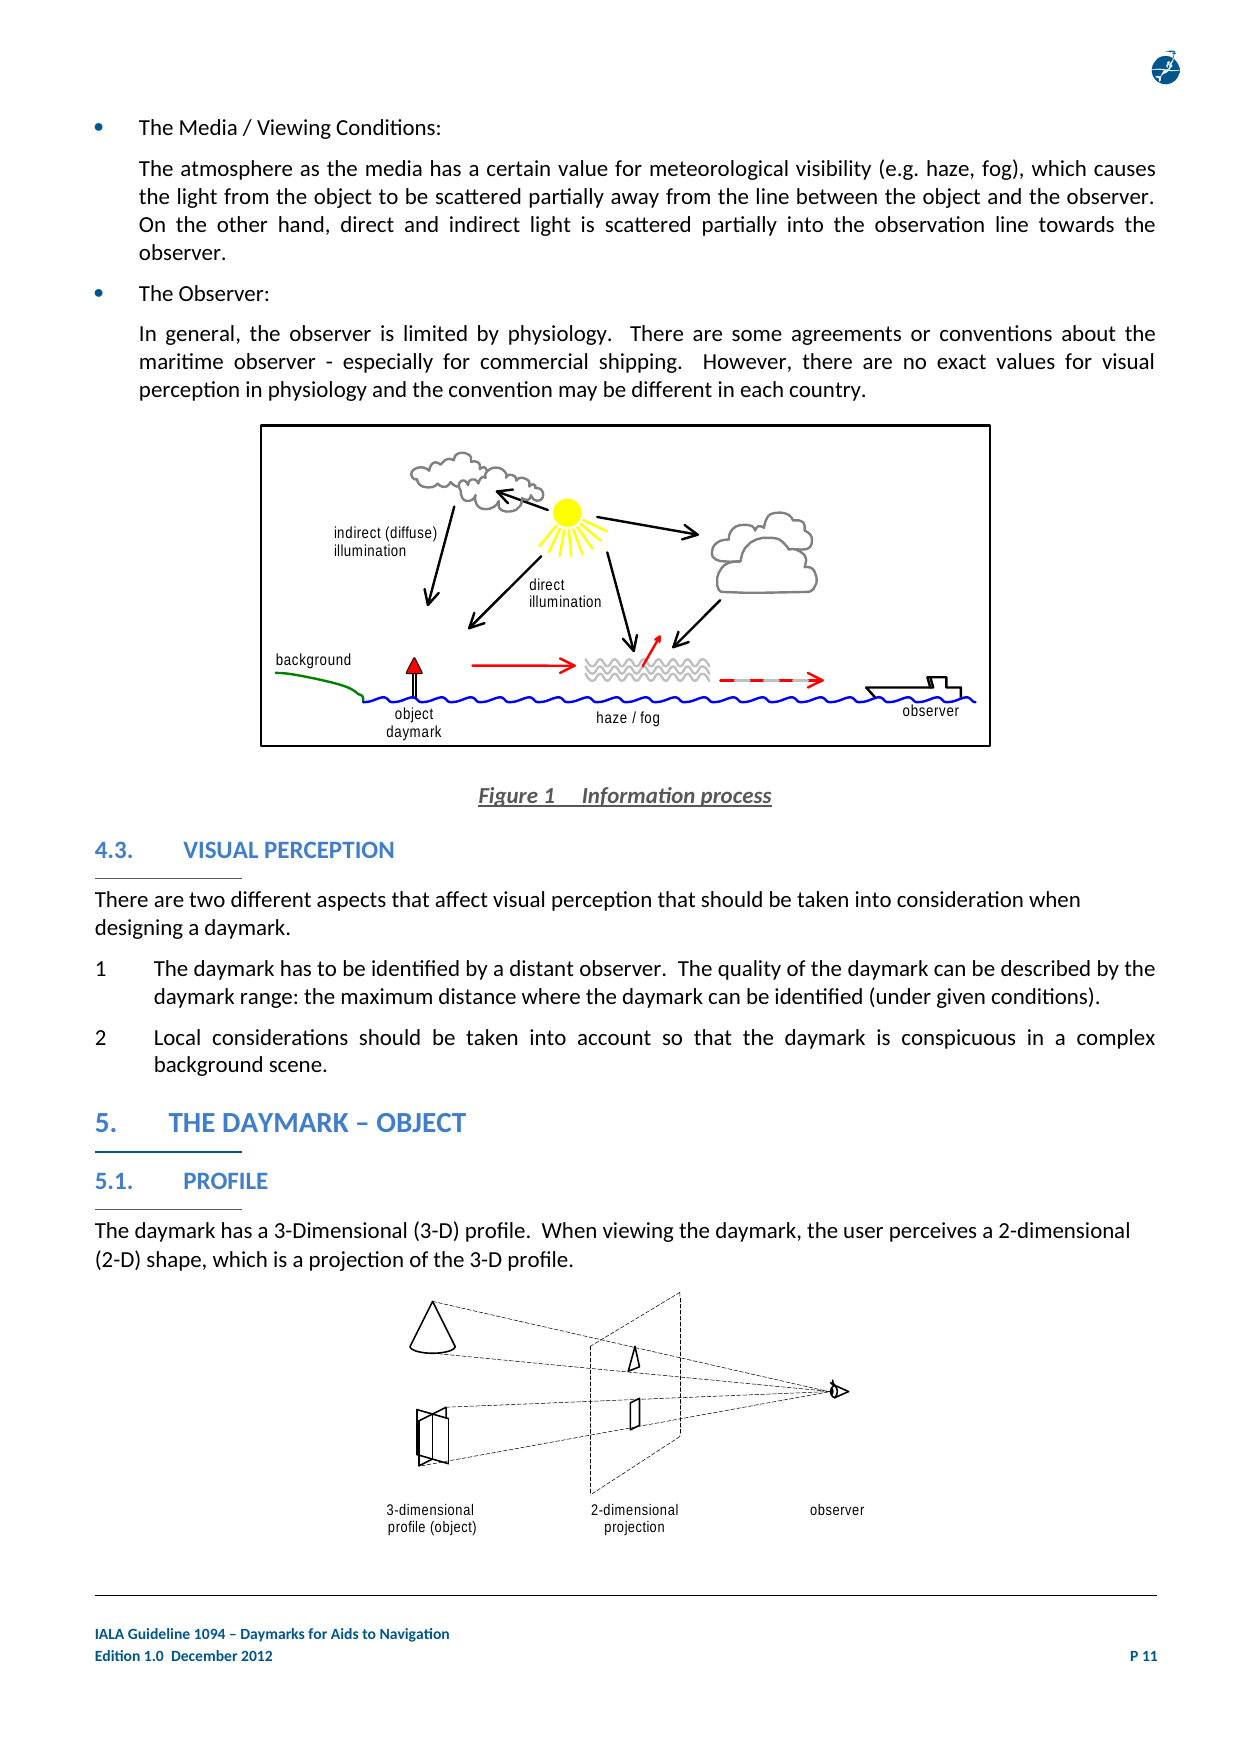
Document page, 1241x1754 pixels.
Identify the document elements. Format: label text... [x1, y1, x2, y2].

text The daymark has a 3-Dimensional (3-D) profile. When viewing the daymark, the user perceives a 2-dimensional (2-D) shape, which is a projection of the 3-D profile. [94, 1217, 1157, 1273]
subtitle THE DAYMARK – OBJECT [94, 1104, 1157, 1139]
subtitle Profile [94, 1165, 1157, 1196]
list Local considerations should be taken into account so that the daymark is conspicuous in a complex background scene. [94, 1023, 1157, 1079]
text The atmosphere as the media has a certain value for meteorological visibility (e.g. haze, fog), which causes the light from the object to be scattered partially away from the line between the object and the observer. On the other hand, direct and indirect light is scattered partially into the observation line towards the observer. [139, 154, 1157, 266]
text In general, the observer is limited by physiology. There are some agreements or conventions about the maritime observer - especially for commercial shipping. However, there are no exact values for visual perception in physiology and the convention may be different in each country. [139, 319, 1157, 403]
list The daymark has to be identified by a distant observer. The quality of the daymark can be described by the daymark range: the maximum distance where the daymark can be identified (under given conditions). [94, 954, 1157, 1010]
text Information process [94, 781, 1157, 809]
text There are two different aspects that affect visual perception that should be taken into consideration when designing a daymark. [94, 886, 1157, 942]
picture [1120, 0, 1239, 119]
text The Media / Viewing Conditions: [94, 113, 1157, 142]
text The Observer: [94, 279, 1157, 307]
subtitle Visual Perception [94, 834, 1157, 865]
